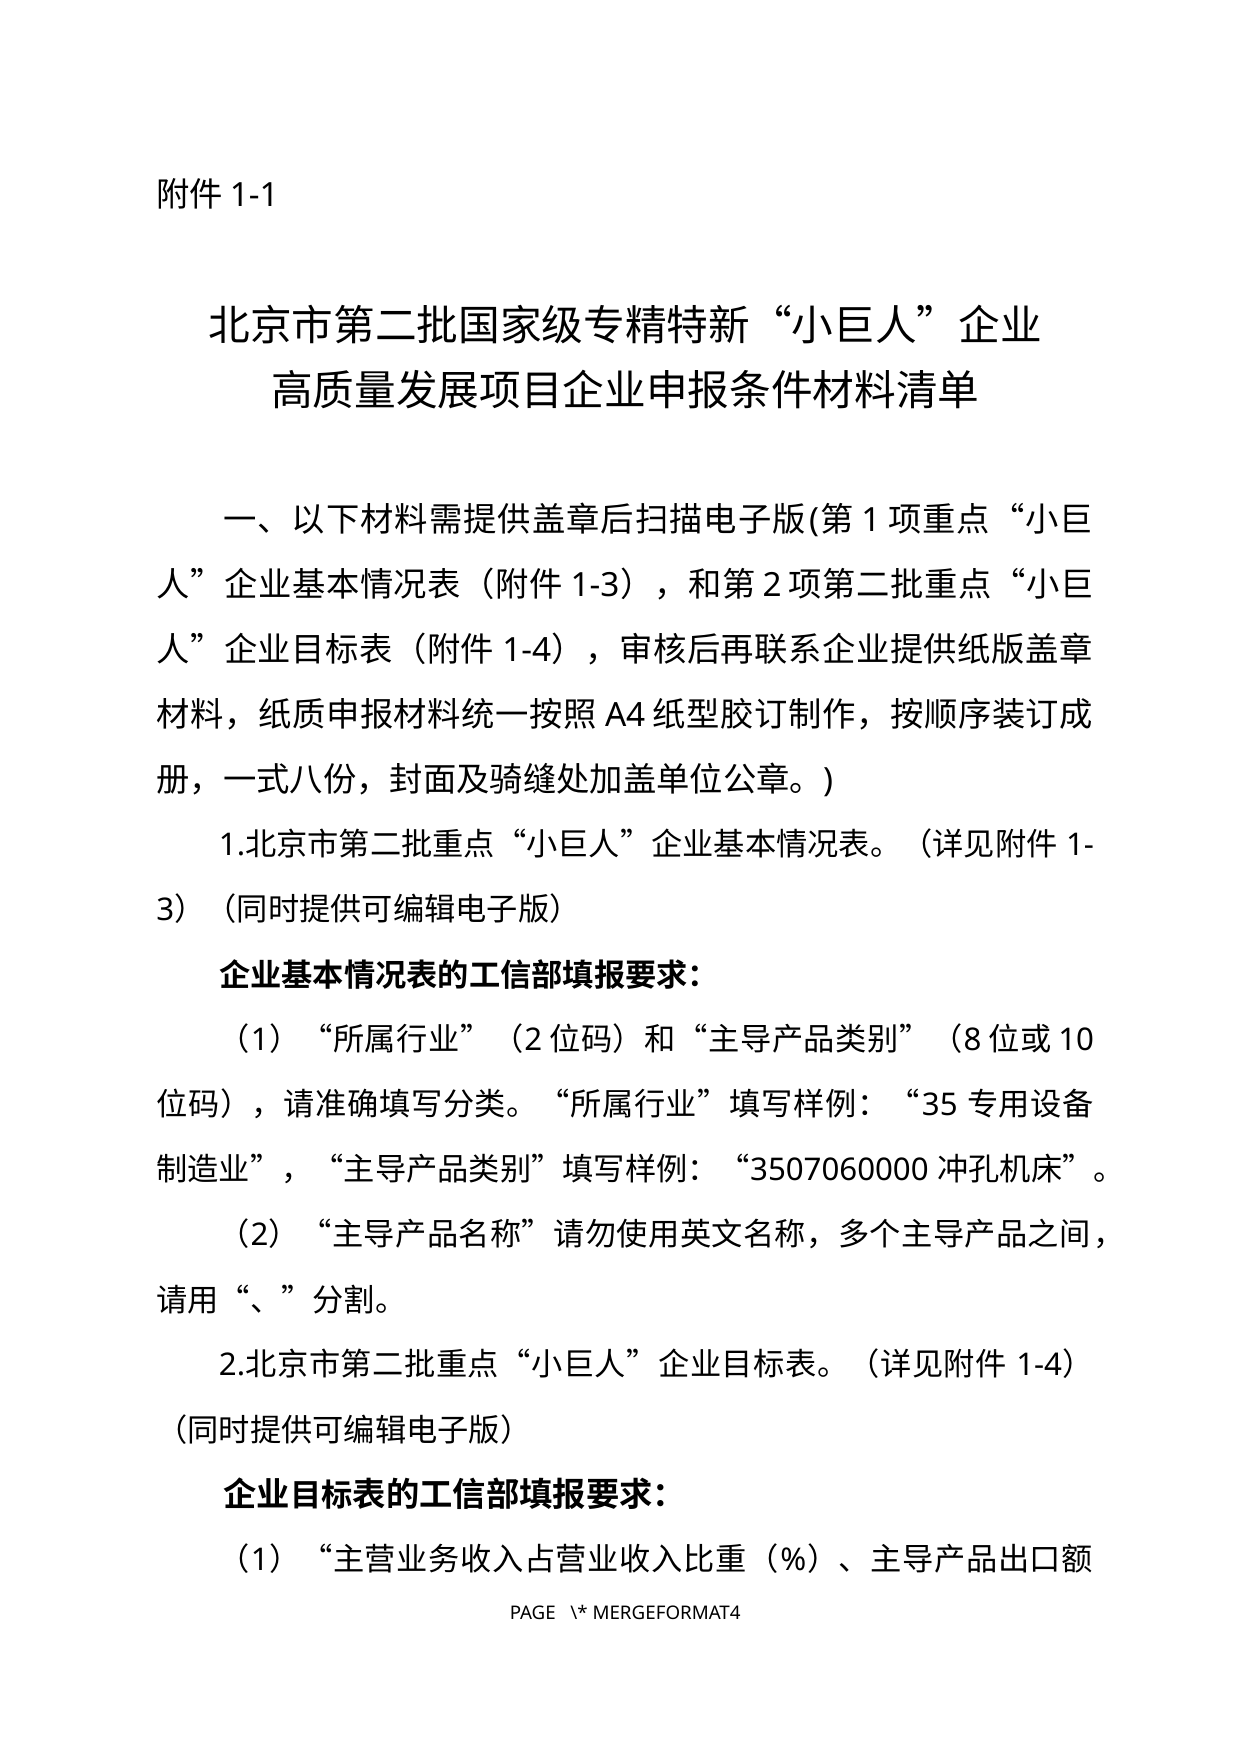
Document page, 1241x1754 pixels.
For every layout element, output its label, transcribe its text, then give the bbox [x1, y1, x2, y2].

subtitle 一、以下材料需提供盖章后扫描电子版(第1项重点“小巨人”企业基本情况表（附件1-3），和第2项第二批重点“小巨人”企业目标表（附件1-4），审核后再联系企业提供纸版盖章材料，纸质申报材料统一按照A4纸型胶订制作，按顺序装订成册，一式八份，封面及骑缝处加盖单位公章。) [156, 485, 1094, 810]
text 企业目标表的工信部填报要求： [156, 1460, 1094, 1525]
text 2.北京市第二批重点“小巨人”企业目标表。（详见附件1-4）（同时提供可编辑电子版） [156, 1330, 1094, 1460]
text （2）“主导产品名称”请勿使用英文名称，多个主导产品之间，请用“、”分割。 [156, 1200, 1094, 1330]
text 1.北京市第二批重点“小巨人”企业基本情况表。（详见附件1-3）（同时提供可编辑电子版） [156, 810, 1094, 940]
text 高质量发展项目企业申报条件材料清单 [156, 355, 1094, 420]
text 北京市第二批国家级专精特新“小巨人”企业 [156, 290, 1094, 355]
text 企业基本情况表的工信部填报要求： [156, 940, 1094, 1005]
text 附件1-1 [156, 160, 1094, 225]
text （1）“所属行业”（2位码）和“主导产品类别”（8位或10位码），请准确填写分类。“所属行业”填写样例：“35 专用设备制造业”，“主导产品类别”填写样例：“3507060000 冲孔机床”。 [156, 1005, 1094, 1200]
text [156, 1525, 1094, 1590]
